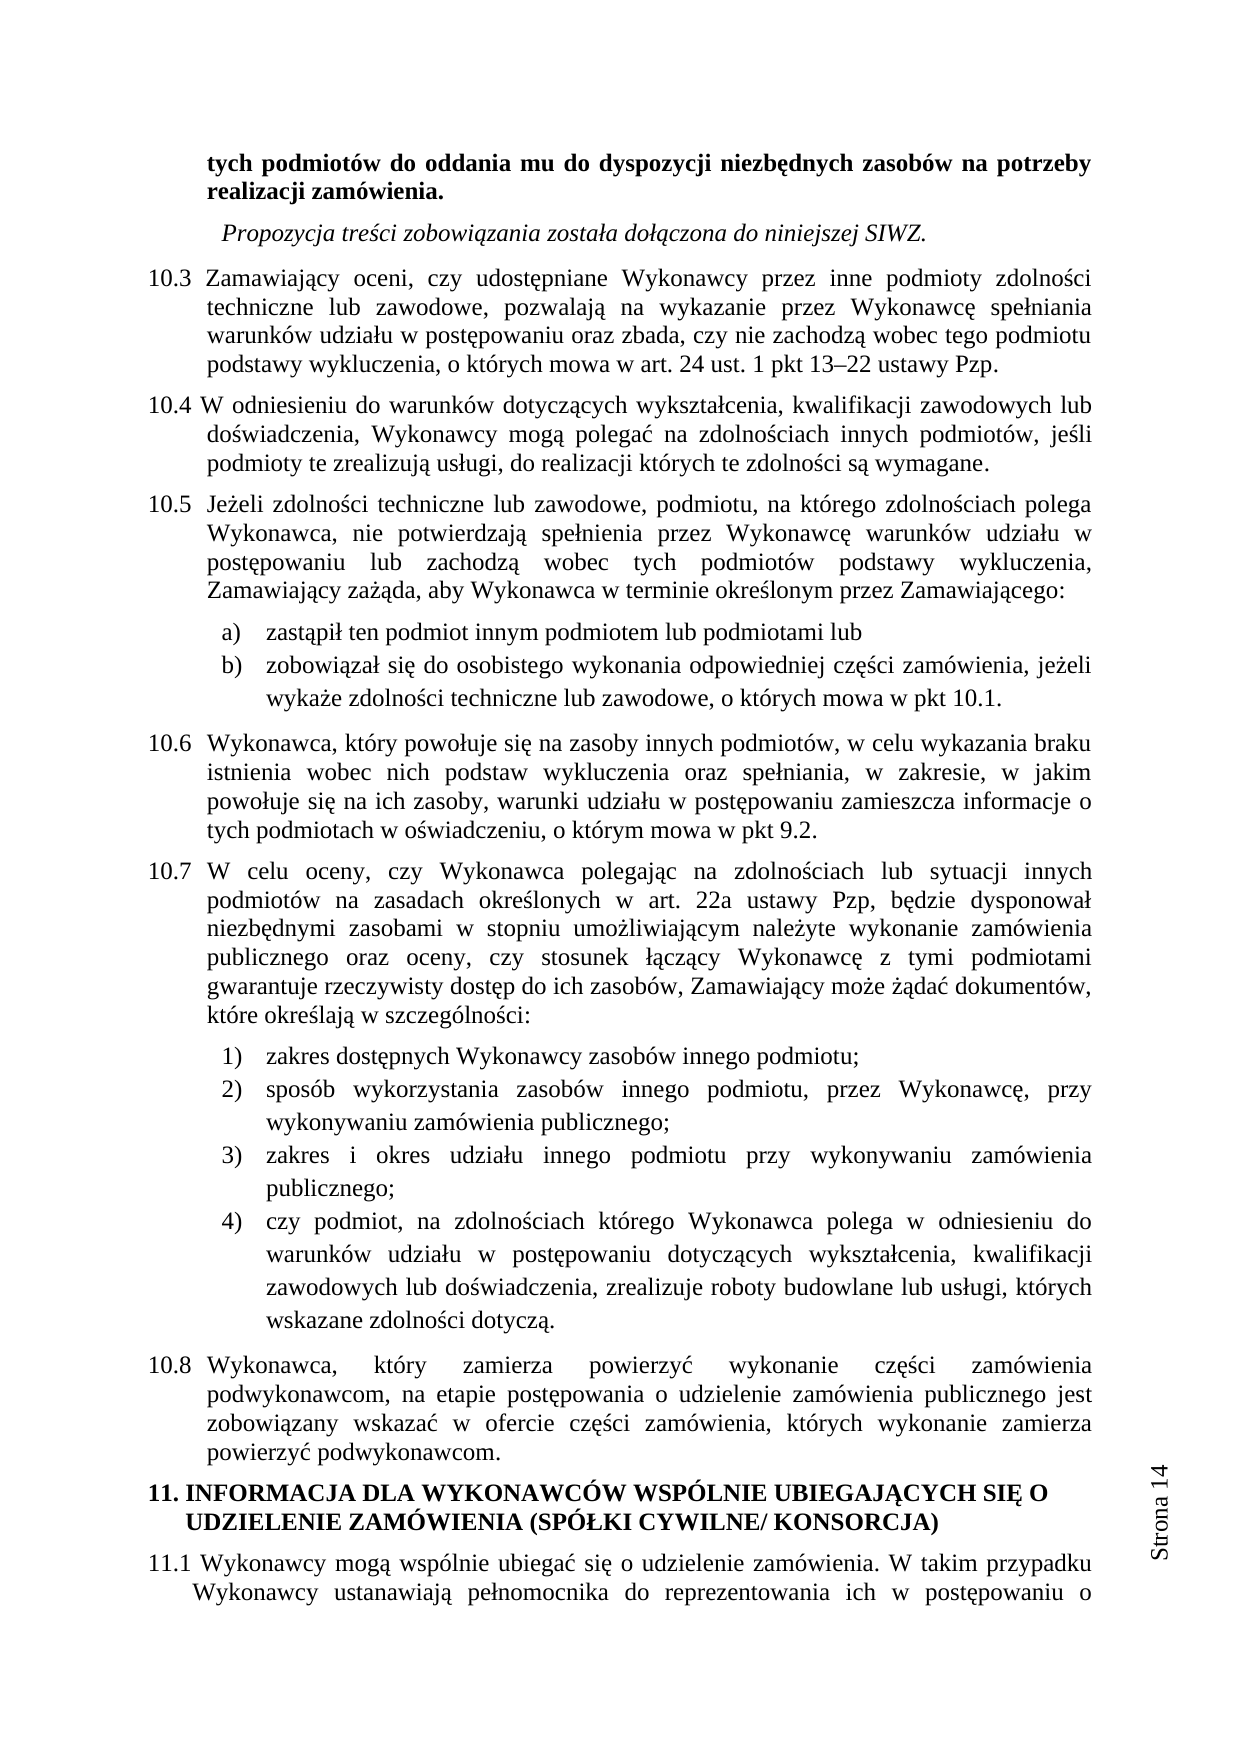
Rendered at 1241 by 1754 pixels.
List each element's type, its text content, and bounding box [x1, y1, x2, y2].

text b) zobowiązał się do osobistego wykonania odpowiedniej części zamówienia, jeżeli wykaże zdolności techniczne lub zawodowe, o których mowa w pkt 10.1. [221, 650, 1093, 712]
list Wykonawca, który zamierza powierzyć wykonanie części zamówienia podwykonawcom, na etapie postępowania o udzielenie zamówienia publicznego jest zobowiązany wskazać w ofercie części zamówienia, których wykonanie zamierza powierzyć podwykonawcom. [148, 1351, 1093, 1466]
text 2) sposób wykorzystania zasobów innego podmiotu, przez Wykonawcę, przy wykonywaniu zamówienia publicznego; [221, 1074, 1093, 1136]
list W celu oceny, czy Wykonawca polegając na zdolnościach lub sytuacji innych podmiotów na zasadach określonych w art. 22a ustawy Pzp, będzie dysponował niezbędnymi zasobami w stopniu umożliwiającym należyte wykonanie zamówienia publicznego oraz oceny, czy stosunek łączący Wykonawcę z tymi podmiotami gwarantuje rzeczywisty dostęp do ich zasobów, Zamawiający może żądać dokumentów, które określają w szczególności: [148, 856, 1093, 1028]
list 10.4 W odniesieniu do warunków dotyczących wykształcenia, kwalifikacji zawodowych lub doświadczenia, Wykonawcy mogą polegać na zdolnościach innych podmiotów, jeśli podmioty te zrealizują usługi, do realizacji których te zdolności są wymagane. [148, 391, 1093, 477]
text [148, 1548, 1093, 1606]
list INFORMACJA DLA WYKONAWCÓW WSPÓLNIE UBIEGAJĄCYCH SIĘ O UDZIELENIE ZAMÓWIENIA (SPÓŁKI CYWILNE/ KONSORCJA) [148, 1478, 1093, 1536]
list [148, 148, 1093, 205]
text a) zastąpił ten podmiot innym podmiotem lub podmiotami lub [221, 617, 1093, 646]
text 1) zakres dostępnych Wykonawcy zasobów innego podmiotu; [221, 1041, 1093, 1070]
list Wykonawca, który powołuje się na zasoby innych podmiotów, w celu wykazania braku istnienia wobec nich podstaw wykluczenia oraz spełniania, w zakresie, w jakim powołuje się na ich zasoby, warunki udziału w postępowaniu zamieszcza informacje o tych podmiotach w oświadczeniu, o którym mowa w pkt 9.2. [148, 728, 1093, 843]
text Propozycja treści zobowiązania została dołączona do niniejszej SIWZ. [221, 218, 1093, 246]
text 3) zakres i okres udziału innego podmiotu przy wykonywaniu zamówienia publicznego; [221, 1140, 1093, 1202]
list Jeżeli zdolności techniczne lub zawodowe, podmiotu, na którego zdolnościach polega Wykonawca, nie potwierdzają spełnienia przez Wykonawcę warunków udziału w postępowaniu lub zachodzą wobec tych podmiotów podstawy wykluczenia, Zamawiający zażąda, aby Wykonawca w terminie określonym przez Zamawiającego: [148, 489, 1093, 604]
text 4) czy podmiot, na zdolnościach którego Wykonawca polega w odniesieniu do warunków udziału w postępowaniu dotyczących wykształcenia, kwalifikacji zawodowych lub doświadczenia, zrealizuje roboty budowlane lub usługi, których wskazane zdolności dotyczą. [221, 1206, 1093, 1334]
list 10.3 Zamawiający oceni, czy udostępniane Wykonawcy przez inne podmioty zdolności techniczne lub zawodowe, pozwalają na wykazanie przez Wykonawcę spełniania warunków udziału w postępowaniu oraz zbada, czy nie zachodzą wobec tego podmiotu podstawy wykluczenia, o których mowa w art. 24 ust. 1 pkt 13–22 ustawy Pzp. [148, 263, 1093, 378]
